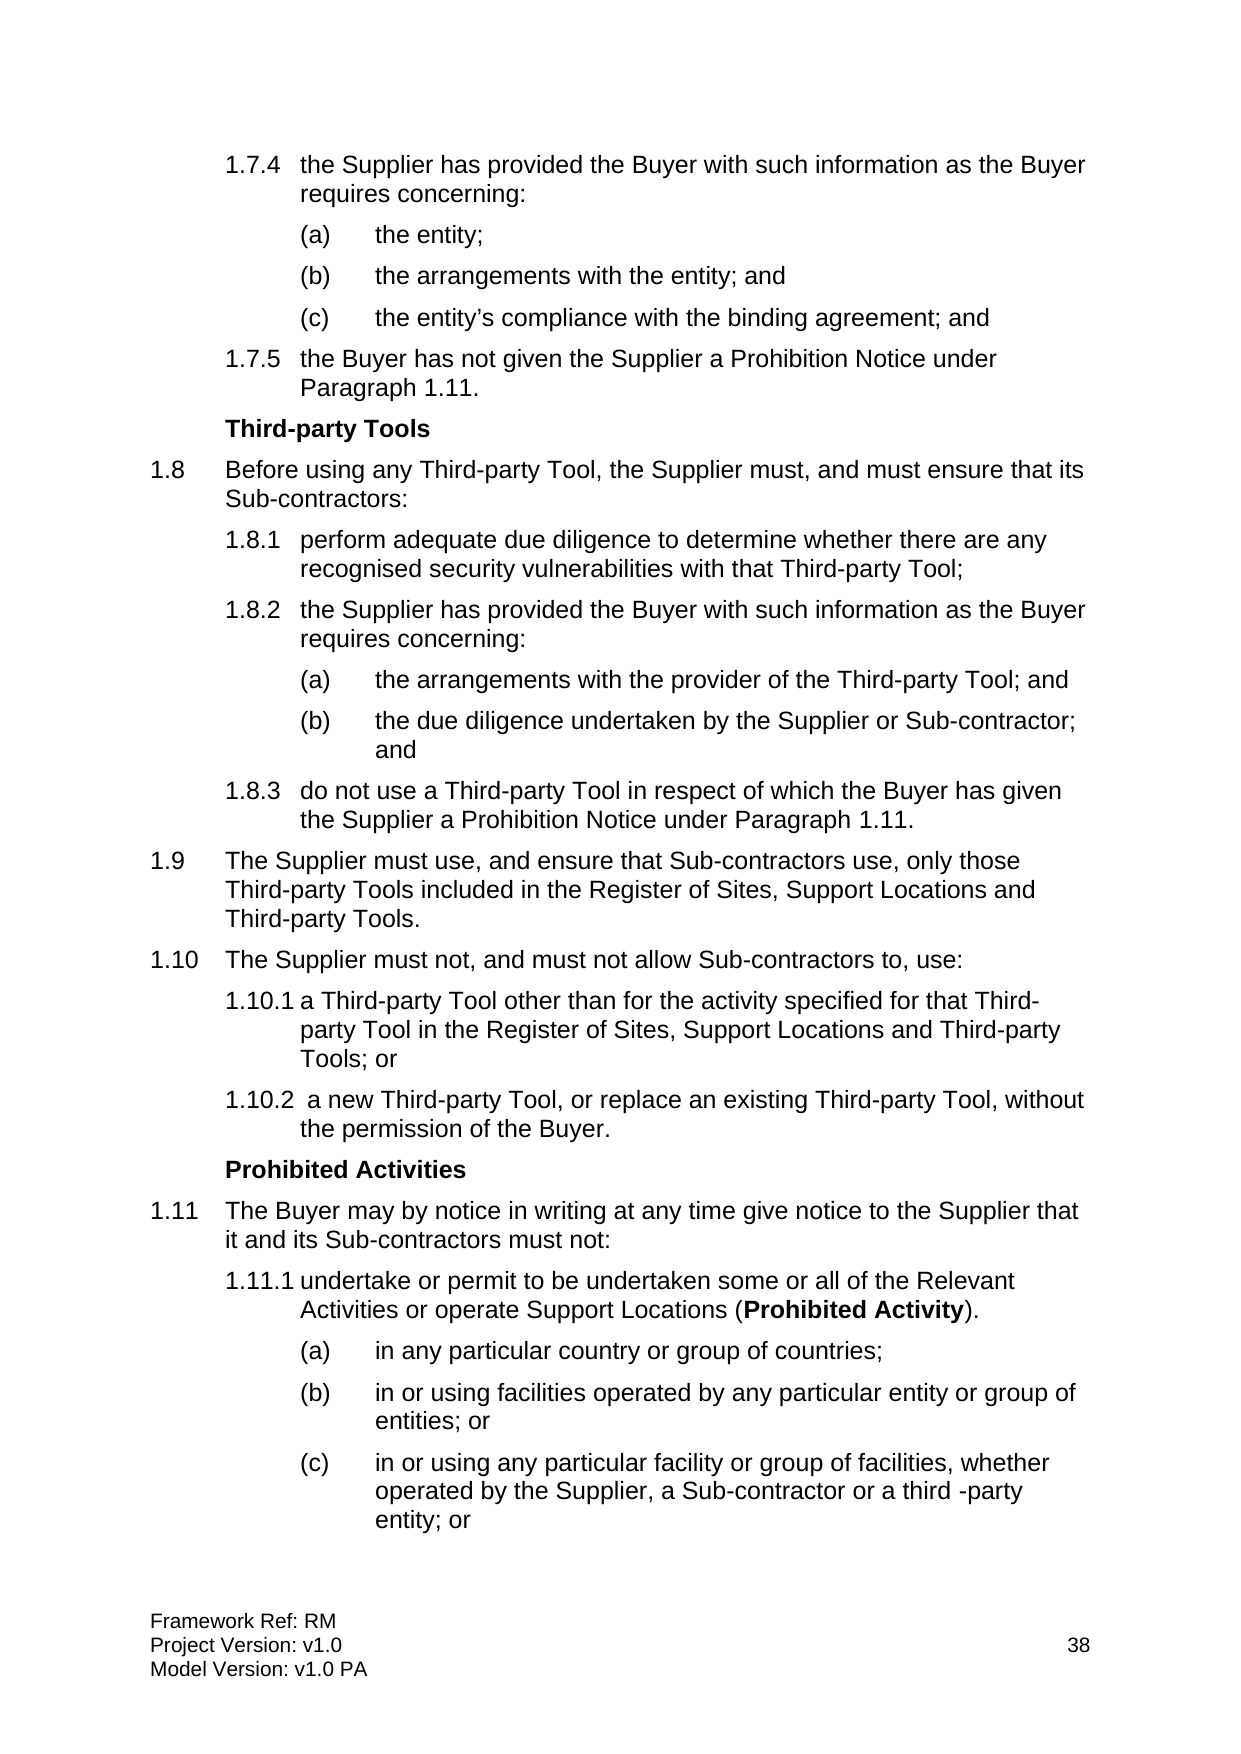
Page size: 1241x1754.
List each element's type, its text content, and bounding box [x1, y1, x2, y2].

text the entity; [300, 220, 1090, 249]
text the arrangements with the provider of the Third-party Tool; and [300, 665, 1090, 694]
text the entity’s compliance with the binding agreement; and [300, 302, 1090, 331]
text in or using any particular facility or group of facilities, whether operated by the Supplier, a Sub-contractor or a third -party entity; or [300, 1447, 1090, 1534]
text a Third-party Tool other than for the activity specified for that Third-party Tool in the Register of Sites, Support Locations and Third-party Tools; or [225, 986, 1090, 1072]
text in any particular country or group of countries; [300, 1336, 1090, 1365]
text Before using any Third-party Tool, the Supplier must, and must ensure that its Sub-contractors: [150, 455, 1090, 512]
text the Supplier has provided the Buyer with such information as the Buyer requires concerning: [225, 150, 1090, 207]
text the Supplier has provided the Buyer with such information as the Buyer requires concerning: [225, 595, 1090, 652]
text Third-party Tools [225, 414, 1090, 442]
text The Supplier must use, and ensure that Sub-contractors use, only those Third-party Tools included in the Register of Sites, Support Locations and Third-party Tools. [150, 846, 1090, 932]
text the arrangements with the entity; and [300, 261, 1090, 290]
text in or using facilities operated by any particular entity or group of entities; or [300, 1377, 1090, 1435]
text the Buyer has not given the Supplier a Prohibition Notice under Paragraph 1.11. [225, 344, 1090, 401]
text perform adequate due diligence to determine whether there are any recognised security vulnerabilities with that Third-party Tool; [225, 525, 1090, 582]
text undertake or permit to be undertaken some or all of the Relevant Activities or operate Support Locations (Prohibited Activity). [225, 1266, 1090, 1324]
text do not use a Third-party Tool in respect of which the Buyer has given the Supplier a Prohibition Notice under Paragraph 1.11. [225, 776, 1090, 834]
text Prohibited Activities [225, 1155, 1090, 1184]
text the due diligence undertaken by the Supplier or Sub-contractor; and [300, 706, 1090, 764]
text The Supplier must not, and must not allow Sub-contractors to, use: [150, 945, 1090, 974]
text The Buyer may by notice in writing at any time give notice to the Supplier that it and its Sub-contractors must not: [150, 1196, 1090, 1254]
text a new Third-party Tool, or replace an existing Third-party Tool, without the permission of the Buyer. [225, 1085, 1090, 1142]
